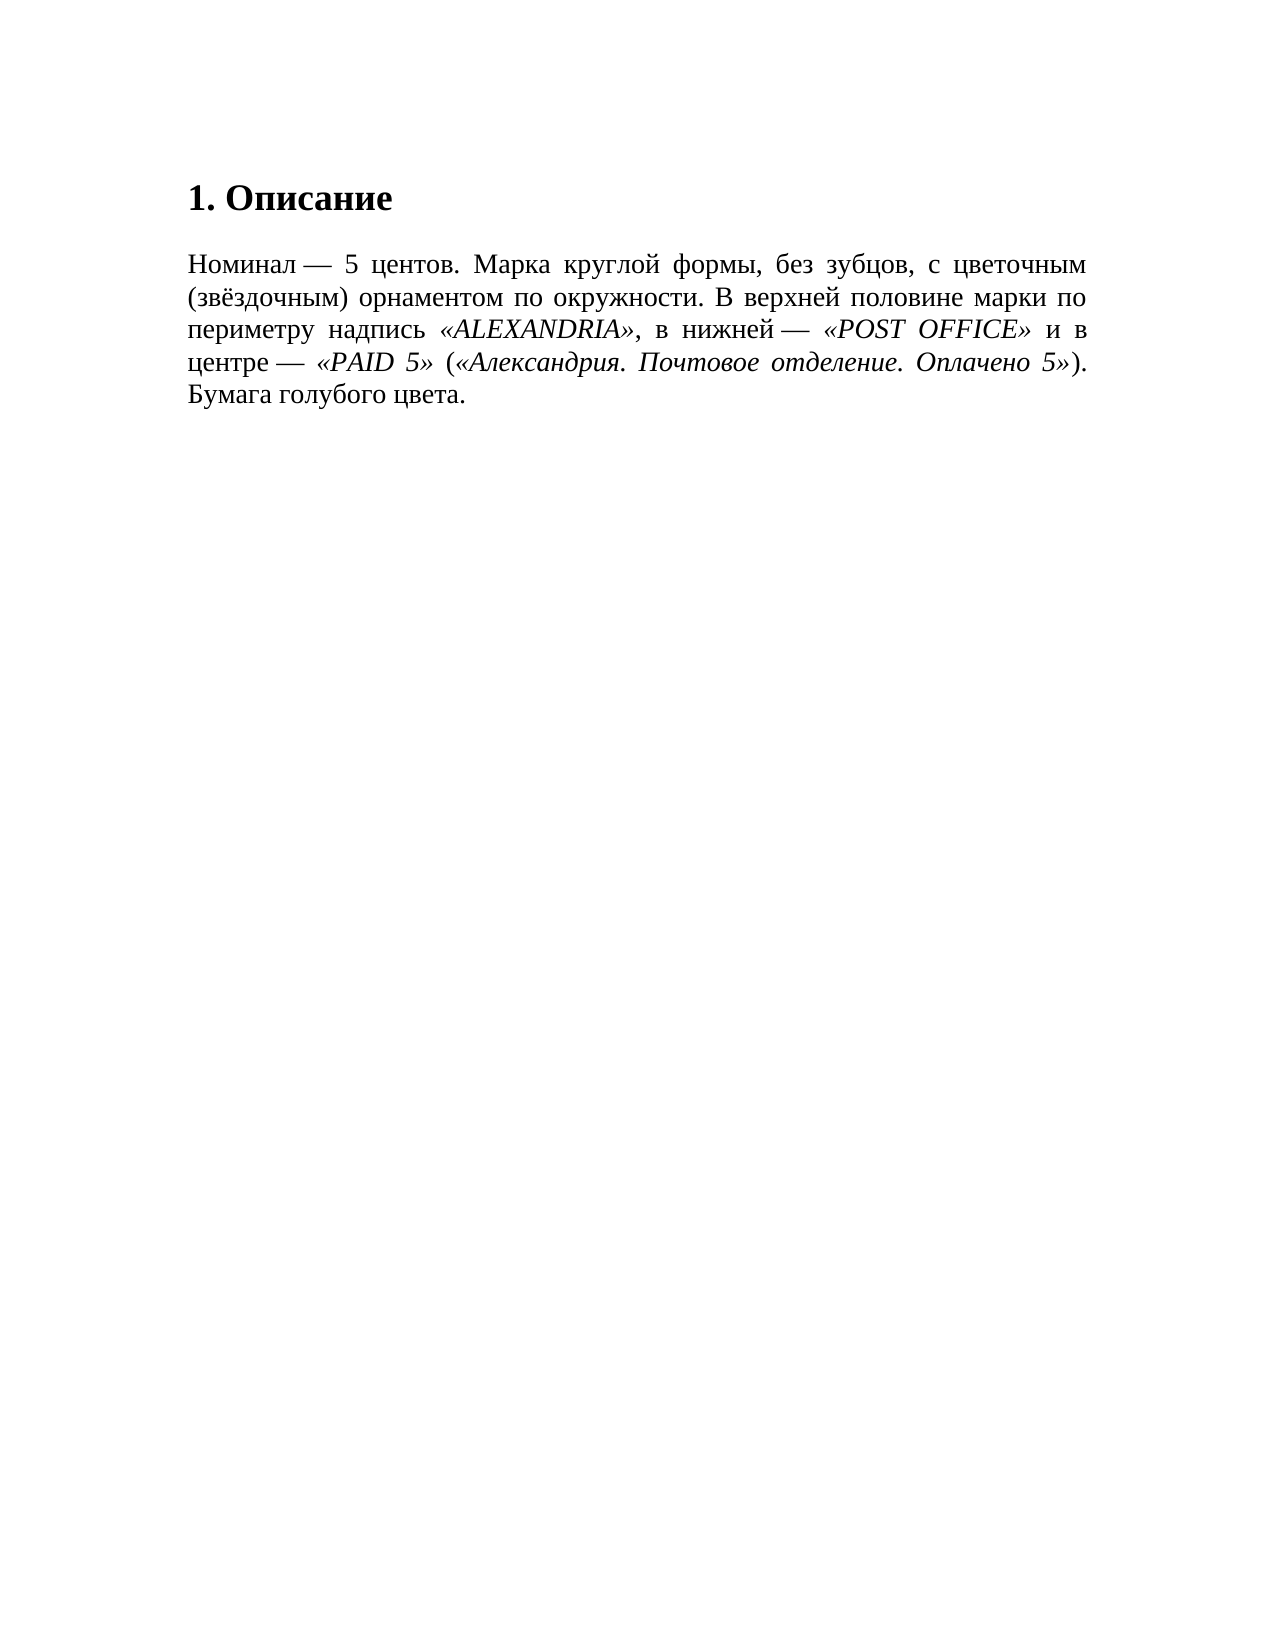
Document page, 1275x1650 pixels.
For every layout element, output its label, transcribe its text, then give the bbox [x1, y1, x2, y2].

list 1. Описание [187, 175, 1087, 218]
text Номинал — 5 центов. Марка круглой формы, без зубцов, с цветочным (звёздочным) орнаментом по окружности. В верхней половине марки по периметру надпись «ALEXANDRIA», в нижней — «POST OFFICE» и в центре — «PAID 5» («Александрия. Почтовое отделение. Оплачено 5»). Бумага голубого цвета. [187, 248, 1087, 409]
